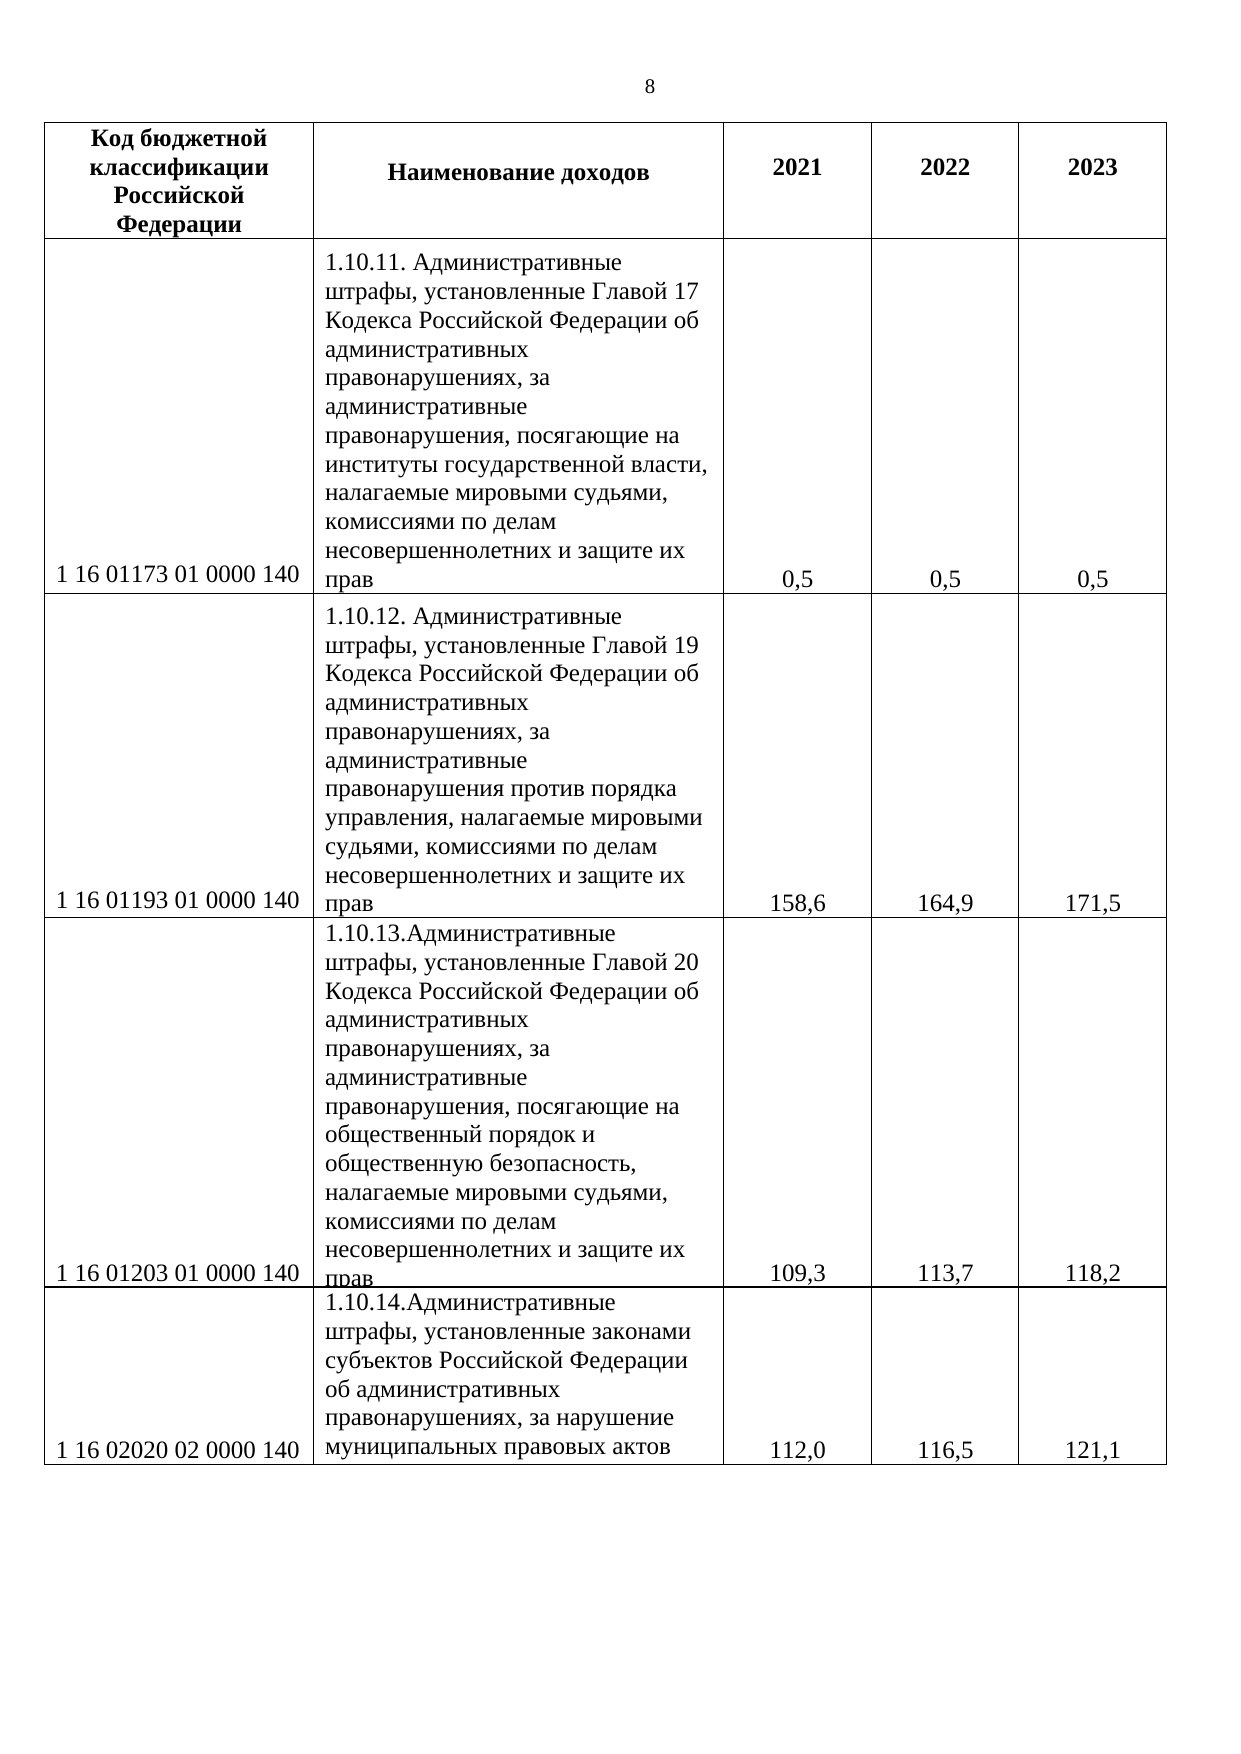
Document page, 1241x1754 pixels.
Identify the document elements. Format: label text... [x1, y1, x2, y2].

table_cell 113,7 [872, 918, 1018, 1286]
table_cell 1 16 01193 01 0000 140 [45, 594, 313, 917]
table_cell 1 16 02020 02 0000 140 [45, 1288, 313, 1463]
table_cell 1 16 01173 01 0000 140 [45, 239, 313, 592]
table_cell 1.10.11. Административные штрафы, установленные Главой 17 Кодекса Российской Федерации об административных правонарушениях, за административные правонарушения, посягающие на институты государственной власти, налагаемые мировыми судьями, комиссиями по делам несовершеннолетних и защите их прав [314, 239, 723, 592]
table_cell 158,6 [724, 594, 871, 917]
table_header Код бюджетной классификации Российской Федерации [45, 123, 313, 238]
table_cell 0,5 [1019, 239, 1166, 592]
table_cell 121,1 [1019, 1288, 1166, 1463]
table_cell 1.10.13.Административные штрафы, установленные Главой 20 Кодекса Российской Федерации об административных правонарушениях, за административные правонарушения, посягающие на общественный порядок и общественную безопасность, налагаемые мировыми судьями, комиссиями по делам несовершеннолетних и защите их прав [314, 918, 723, 1286]
table_cell 1.10.14.Административные штрафы, установленные законами субъектов Российской Федерации об административных правонарушениях, за нарушение муниципальных правовых актов [314, 1288, 723, 1463]
table_header 2022 [872, 123, 1018, 238]
table_header 2023 [1019, 123, 1166, 238]
table_cell 0,5 [872, 239, 1018, 592]
table_header 2021 [724, 123, 871, 238]
table_cell 112,0 [724, 1288, 871, 1463]
table_cell 109,3 [724, 918, 871, 1286]
table_cell 171,5 [1019, 594, 1166, 917]
table_cell 1 16 01203 01 0000 140 [45, 918, 313, 1286]
table_cell 116,5 [872, 1288, 1018, 1463]
table_cell 164,9 [872, 594, 1018, 917]
table_cell 1.10.12. Административные штрафы, установленные Главой 19 Кодекса Российской Федерации об административных правонарушениях, за административные правонарушения против порядка управления, налагаемые мировыми судьями, комиссиями по делам несовершеннолетних и защите их прав [314, 594, 723, 917]
table_cell 118,2 [1019, 918, 1166, 1286]
table_cell 0,5 [724, 239, 871, 592]
table_header Наименование доходов [314, 123, 723, 238]
